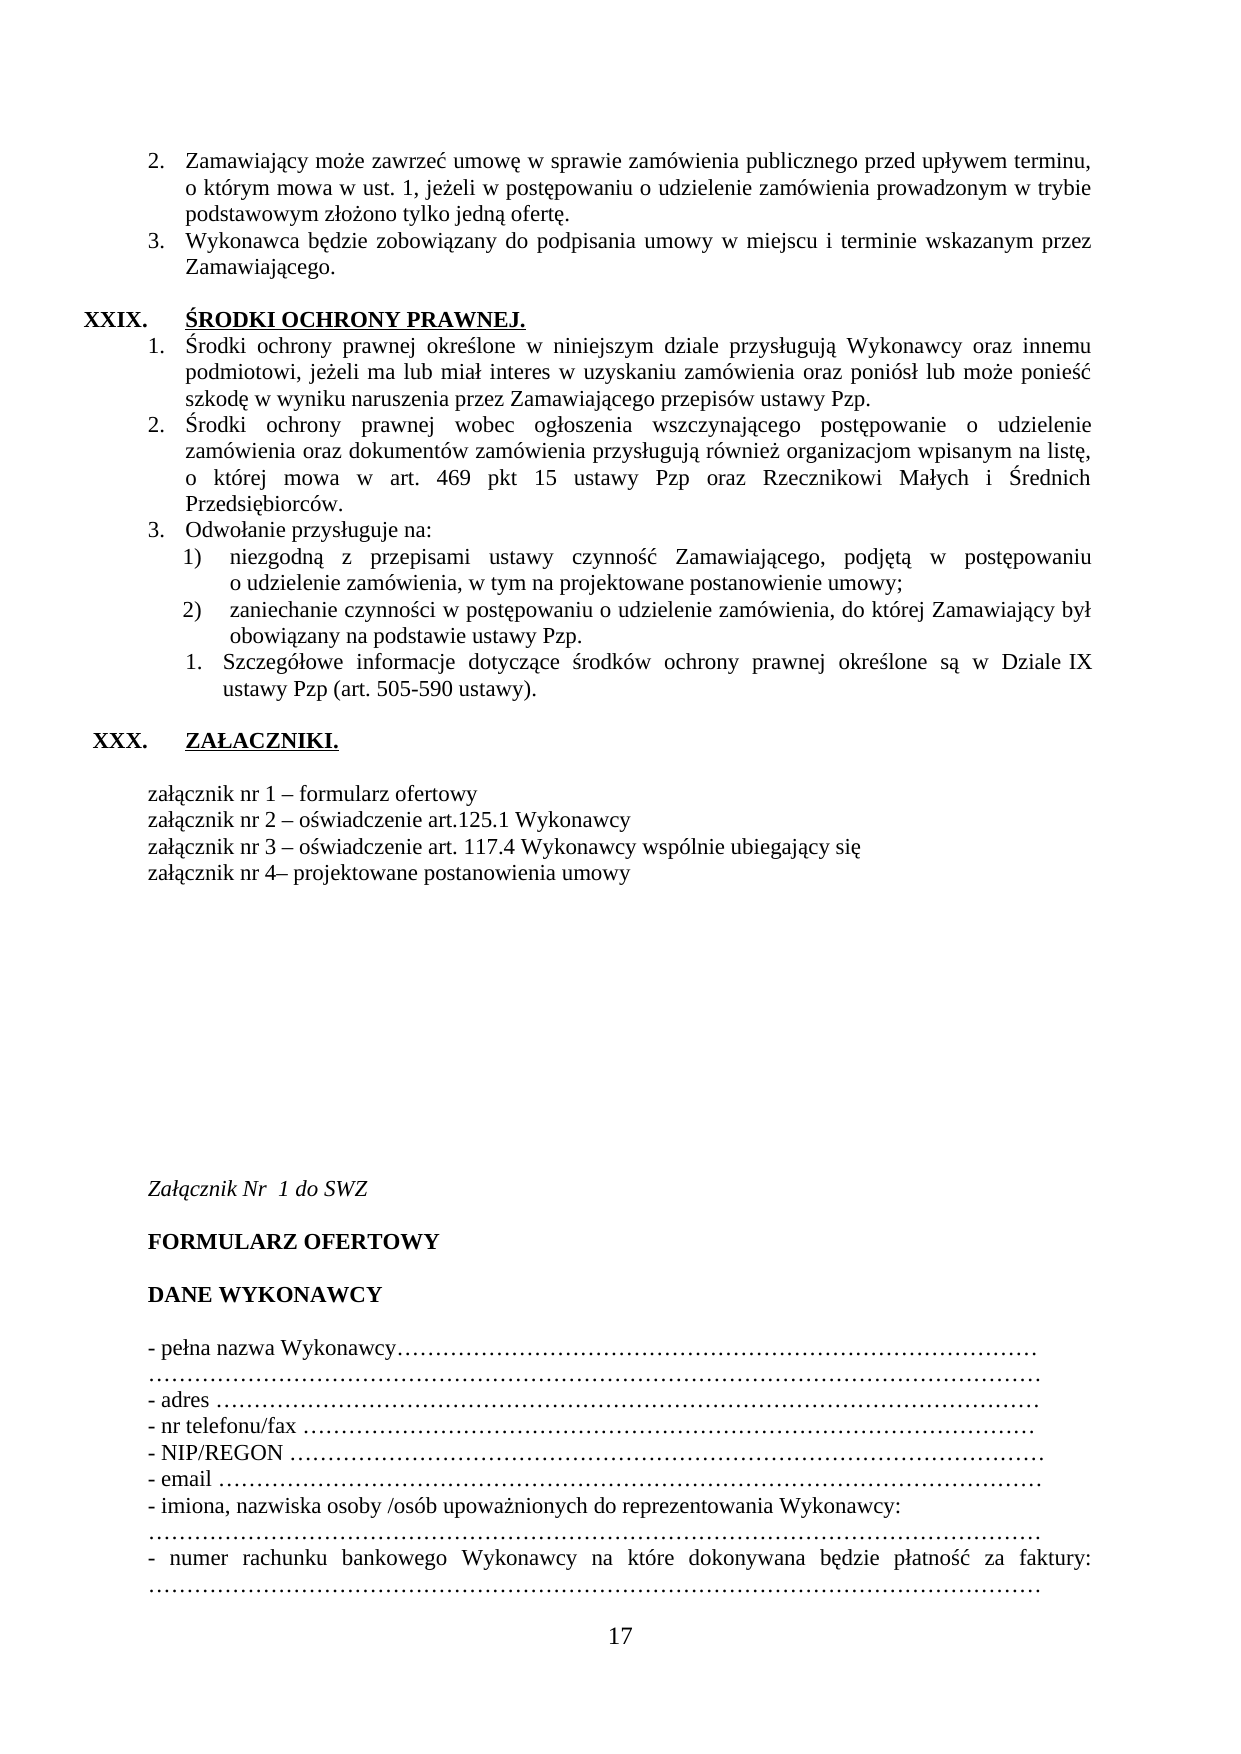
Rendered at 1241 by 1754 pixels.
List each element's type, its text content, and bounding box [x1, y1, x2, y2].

text FORMULARZ OFERTOWY [148, 1228, 1093, 1254]
text załącznik nr 1 – formularz ofertowy [148, 780, 1093, 806]
list Środki ochrony prawnej określone w niniejszym dziale przysługują Wykonawcy oraz innemu podmiotowi, jeżeli ma lub miał interes w uzyskaniu zamówienia oraz poniósł lub może ponieść szkodę w wyniku naruszenia przez Zamawiającego przepisów ustawy Pzp. [148, 332, 1093, 411]
list ZAŁACZNIKI. [148, 727, 1093, 754]
text - nr telefonu/fax …………………………………………………………………………………… [148, 1413, 1093, 1439]
list Zamawiający może zawrzeć umowę w sprawie zamówienia publicznego przed upływem terminu, o którym mowa w ust. 1, jeżeli w postępowaniu o udzielenie zamówienia prowadzonym w trybie podstawowym złożono tylko jedną ofertę. [148, 148, 1093, 227]
list Środki ochrony prawnej wobec ogłoszenia wszczynającego postępowanie o udzielenie zamówienia oraz dokumentów zamówienia przysługują również organizacjom wpisanym na listę, o której mowa w art. 469 pkt 15 ustawy Pzp oraz Rzecznikowi Małych i Średnich Przedsiębiorców. [148, 411, 1093, 517]
text - pełna nazwa Wykonawcy………………………………………………………………………… [148, 1333, 1093, 1360]
list niezgodną z przepisami ustawy czynność Zamawiającego, podjętą w postępowaniu o udzielenie zamówienia, w tym na projektowane postanowienie umowy; [192, 543, 1093, 596]
text ……………………………………………………………………………………………………… [148, 1360, 1093, 1386]
list ŚRODKI OCHRONY PRAWNEJ. [148, 306, 1093, 332]
text załącznik nr 3 – oświadczenie art. 117.4 Wykonawcy wspólnie ubiegający się [148, 833, 1093, 859]
text ……………………………………………………………………………………………………… [148, 1518, 1093, 1544]
text - email ……………………………………………………………………………………………… [148, 1465, 1093, 1492]
list Szczegółowe informacje dotyczące środków ochrony prawnej określone są w Dziale IX ustawy Pzp (art. 505-590 ustawy). [185, 648, 1093, 701]
text Załącznik Nr 1 do SWZ [148, 1175, 1093, 1202]
list Wykonawca będzie zobowiązany do podpisania umowy w miejscu i terminie wskazanym przez Zamawiającego. [148, 227, 1093, 279]
text - NIP/REGON ……………………………………………………………………………………… [148, 1439, 1093, 1465]
list Odwołanie przysługuje na: [148, 517, 1093, 543]
text - numer rachunku bankowego Wykonawcy na które dokonywana będzie płatność za faktury: ……………………………………………………………………………………………………… [148, 1544, 1093, 1597]
text DANE WYKONAWCY [148, 1281, 1093, 1307]
text załącznik nr 2 – oświadczenie art.125.1 Wykonawcy [148, 806, 1093, 833]
text - imiona, nazwiska osoby /osób upoważnionych do reprezentowania Wykonawcy: [148, 1492, 1093, 1518]
text załącznik nr 4– projektowane postanowienia umowy [148, 859, 1093, 886]
list zaniechanie czynności w postępowaniu o udzielenie zamówienia, do której Zamawiający był obowiązany na podstawie ustawy Pzp. [192, 596, 1093, 648]
text - adres ……………………………………………………………………………………………… [148, 1386, 1093, 1413]
